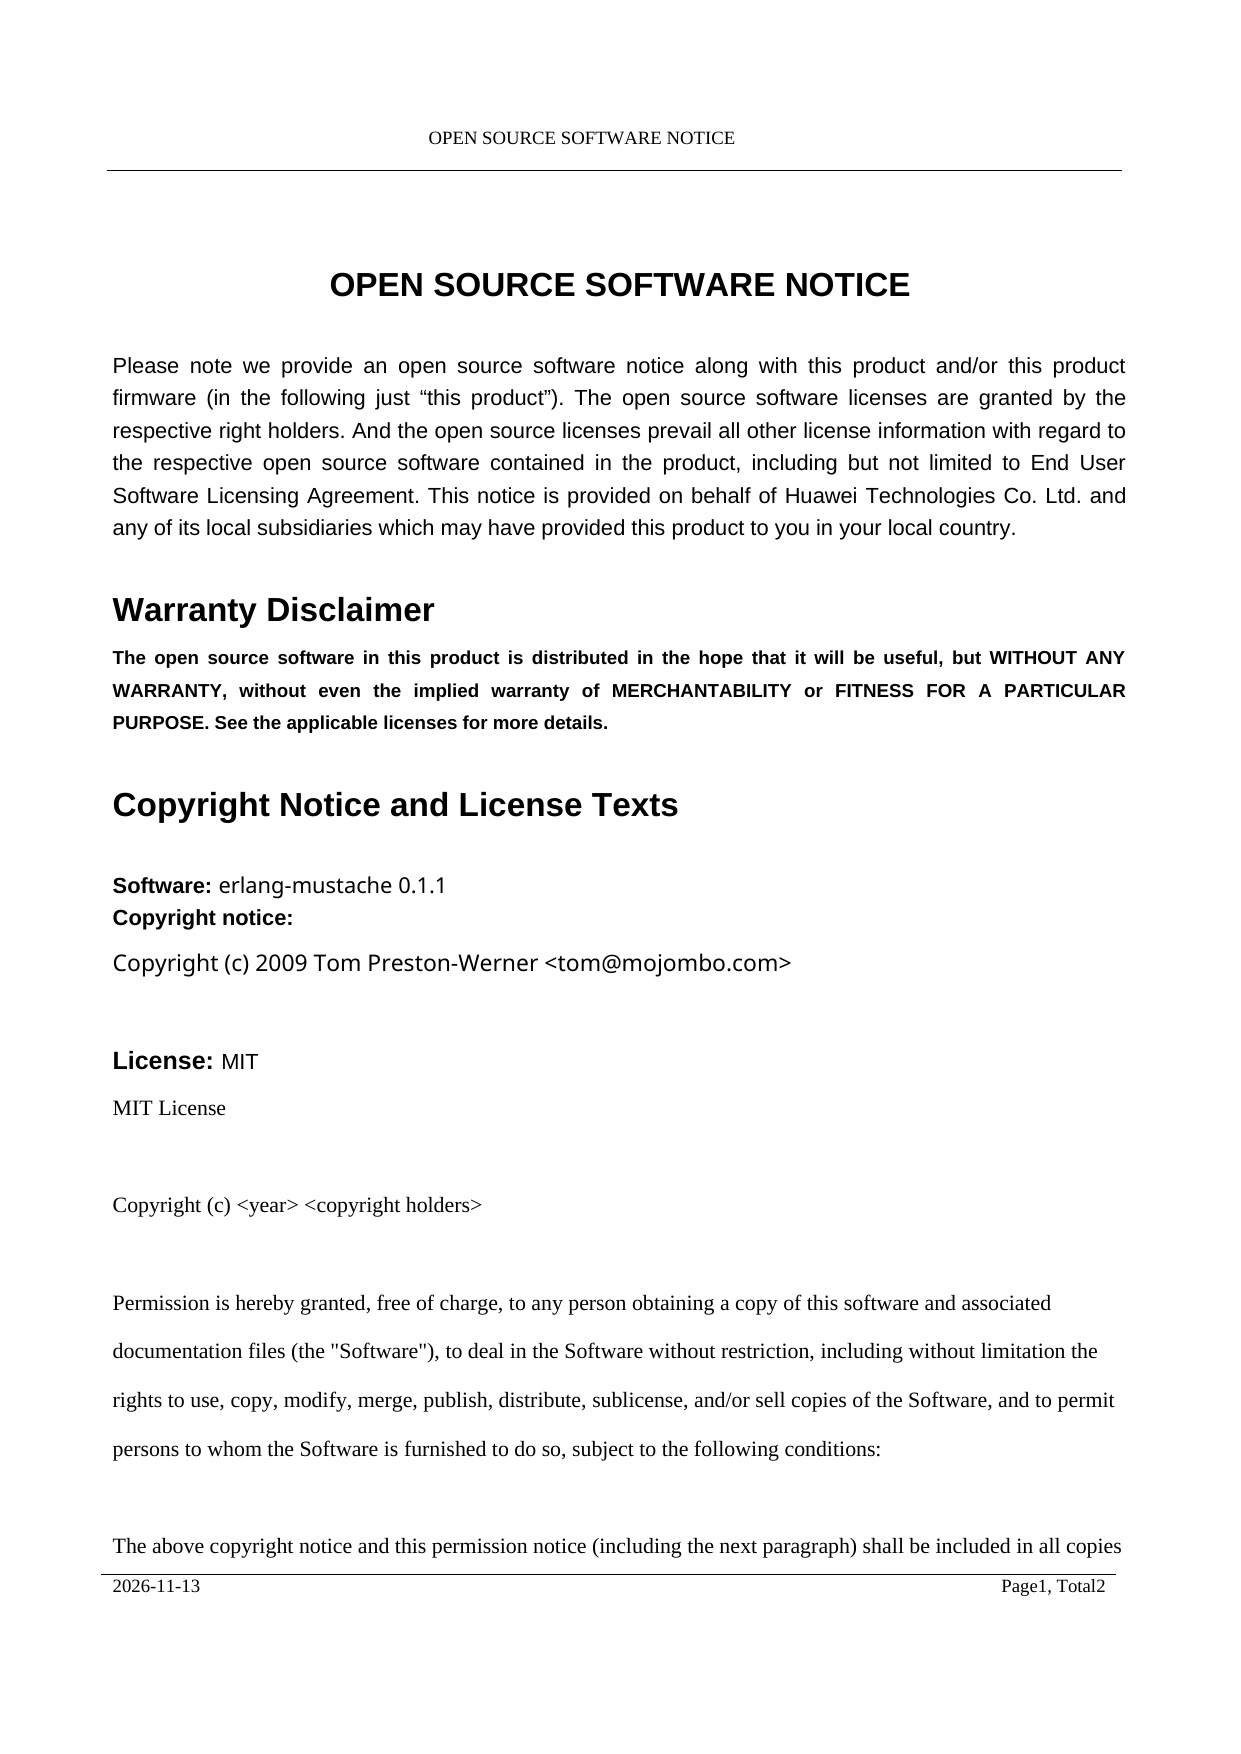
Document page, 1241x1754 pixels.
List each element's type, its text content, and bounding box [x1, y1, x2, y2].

text Software: erlang-mustache 0.1.1 [112, 869, 1128, 901]
text Warranty Disclaimer [112, 576, 1128, 641]
text The open source software in this product is distributed in the hope that it will be useful, but WITHOUT ANY WARRANTY, without even the implied warranty of MERCHANTABILITY or FITNESS FOR A PARTICULAR PURPOSE. See the applicable licenses for more details. [112, 641, 1128, 739]
text Copyright (c) 2009 Tom Preston-Werner <tom@mojombo.com> [112, 947, 1128, 1028]
text OPEN SOURCE SOFTWARE NOTICE [112, 251, 1128, 316]
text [112, 1091, 1128, 1562]
text Copyright notice: [112, 901, 1128, 934]
text License: MIT [112, 1044, 1128, 1077]
text Please note we provide an open source software notice along with this product and/or this product firmware (in the following just “this product”). The open source software licenses are granted by the respective right holders. And the open source licenses prevail all other license information with regard to the respective open source software contained in the product, including but not limited to End User Software Licensing Agreement. This notice is provided on behalf of Huawei Technologies Co. Ltd. and any of its local subsidiaries which may have provided this product to you in your local country. [112, 349, 1128, 544]
text Copyright Notice and License Texts [112, 771, 1128, 836]
